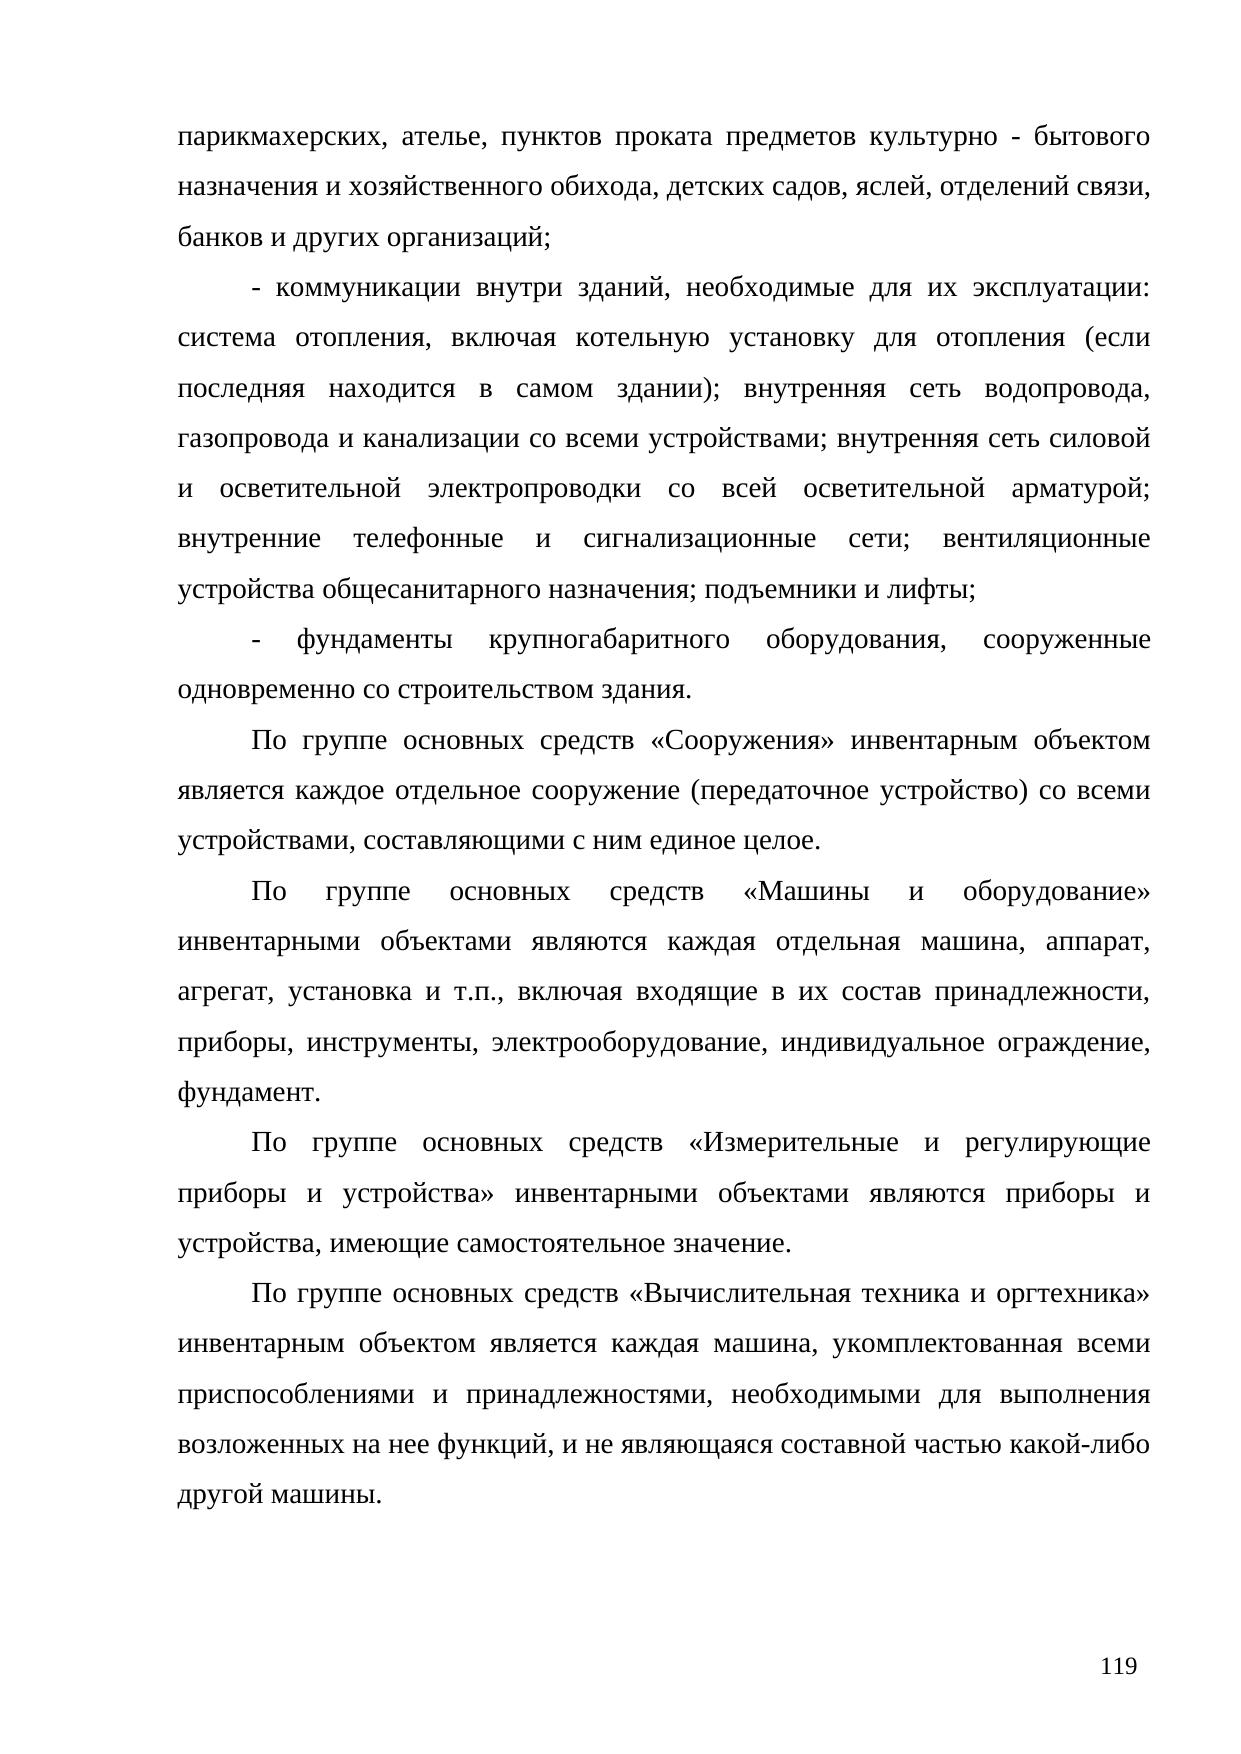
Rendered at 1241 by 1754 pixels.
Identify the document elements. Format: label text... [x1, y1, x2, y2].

text По группе основных средств «Машины и оборудование» инвентарными объектами являются каждая отдельная машина, аппарат, агрегат, установка и т.п., включая входящие в их состав принадлежности, приборы, инструменты, электрооборудование, индивидуальное ограждение, фундамент. [177, 873, 1152, 1108]
text По группе основных средств «Вычислительная техника и оргтехника» инвентарным объектом является каждая машина, укомплектованная всеми приспособлениями и принадлежностями, необходимыми для выполнения возложенных на нее функций, и не являющаяся составной частью какой-либо другой машины. [177, 1275, 1152, 1510]
text - фундаменты крупногабаритного оборудования, сооруженные одновременно со строительством здания. [177, 621, 1152, 705]
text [177, 118, 1152, 252]
text - коммуникации внутри зданий, необходимые для их эксплуатации: система отопления, включая котельную установку для отопления (если последняя находится в самом здании); внутренняя сеть водопровода, газопровода и канализации со всеми устройствами; внутренняя сеть силовой и осветительной электропроводки со всей осветительной арматурой; внутренние телефонные и сигнализационные сети; вентиляционные устройства общесанитарного назначения; подъемники и лифты; [177, 269, 1152, 604]
text По группе основных средств «Измерительные и регулирующие приборы и устройства» инвентарными объектами являются приборы и устройства, имеющие самостоятельное значение. [177, 1124, 1152, 1258]
text По группе основных средств «Сооружения» инвентарным объектом является каждое отдельное сооружение (передаточное устройство) со всеми устройствами, составляющими с ним единое целое. [177, 722, 1152, 856]
